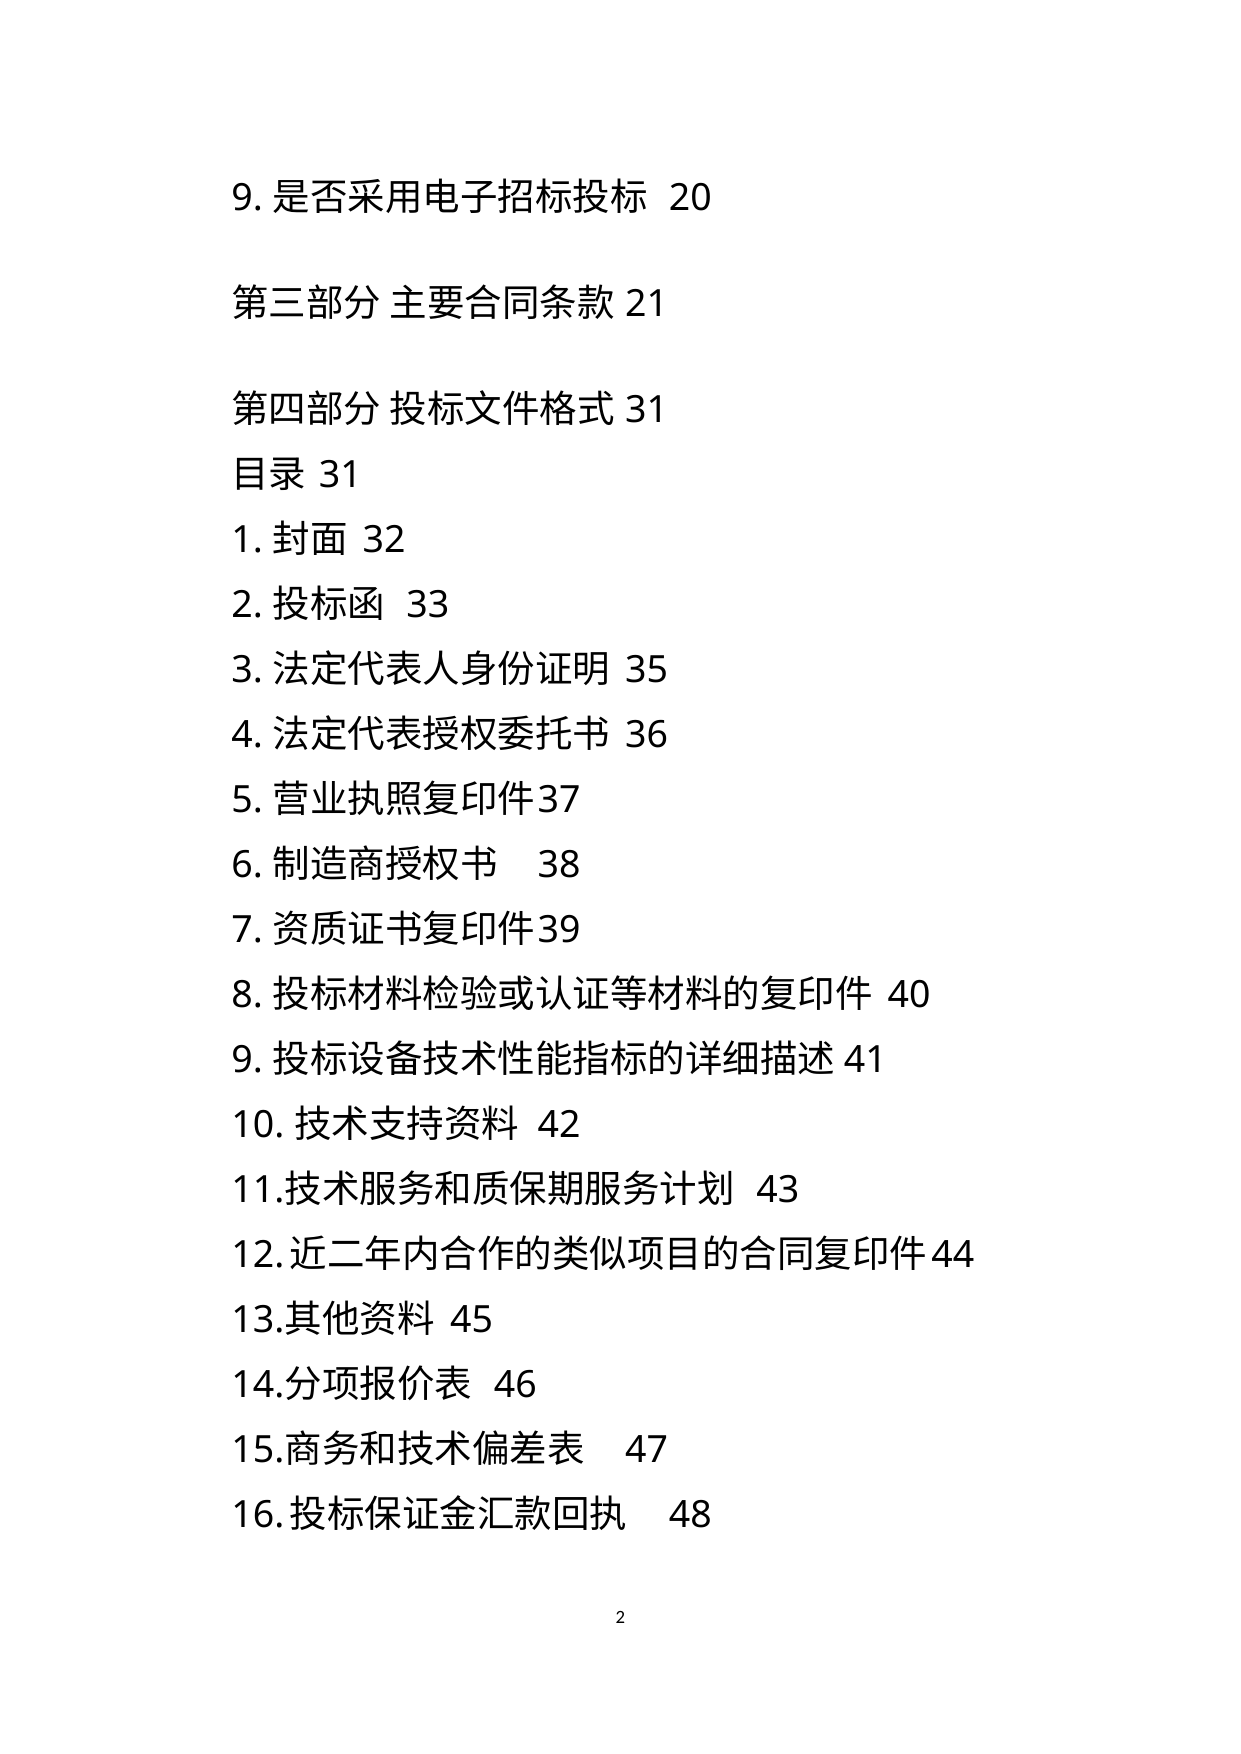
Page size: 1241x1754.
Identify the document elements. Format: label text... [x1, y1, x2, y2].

text 15.商务和技术偏差表 47 [231, 1414, 1053, 1479]
text 12. 近二年内合作的类似项目的合同复印件 44 [231, 1219, 1053, 1284]
text 6. 制造商授权书 38 [231, 829, 1053, 894]
text 7. 资质证书复印件 39 [231, 894, 1053, 959]
text 8. 投标材料检验或认证等材料的复印件 40 [231, 959, 1053, 1024]
text 10. 技术支持资料 42 [231, 1089, 1053, 1154]
text 14.分项报价表 46 [231, 1349, 1053, 1414]
text 13.其他资料 45 [231, 1284, 1053, 1349]
text 11.技术服务和质保期服务计划 43 [231, 1154, 1053, 1219]
text 9. 投标设备技术性能指标的详细描述 41 [231, 1024, 1053, 1089]
text 9. 是否采用电子招标投标 20 [231, 162, 1053, 227]
text 目录 31 [231, 439, 1053, 504]
text 4. 法定代表授权委托书 36 [231, 699, 1053, 764]
text 1. 封面 32 [231, 504, 1053, 569]
text 3. 法定代表人身份证明 35 [231, 634, 1053, 699]
text 2. 投标函 33 [231, 569, 1053, 634]
text 16. 投标保证金汇款回执 48 [231, 1479, 1053, 1544]
text 5. 营业执照复印件 37 [231, 764, 1053, 829]
text 第三部分 主要合同条款 21 [231, 268, 1053, 333]
text 第四部分 投标文件格式 31 [231, 374, 1053, 439]
